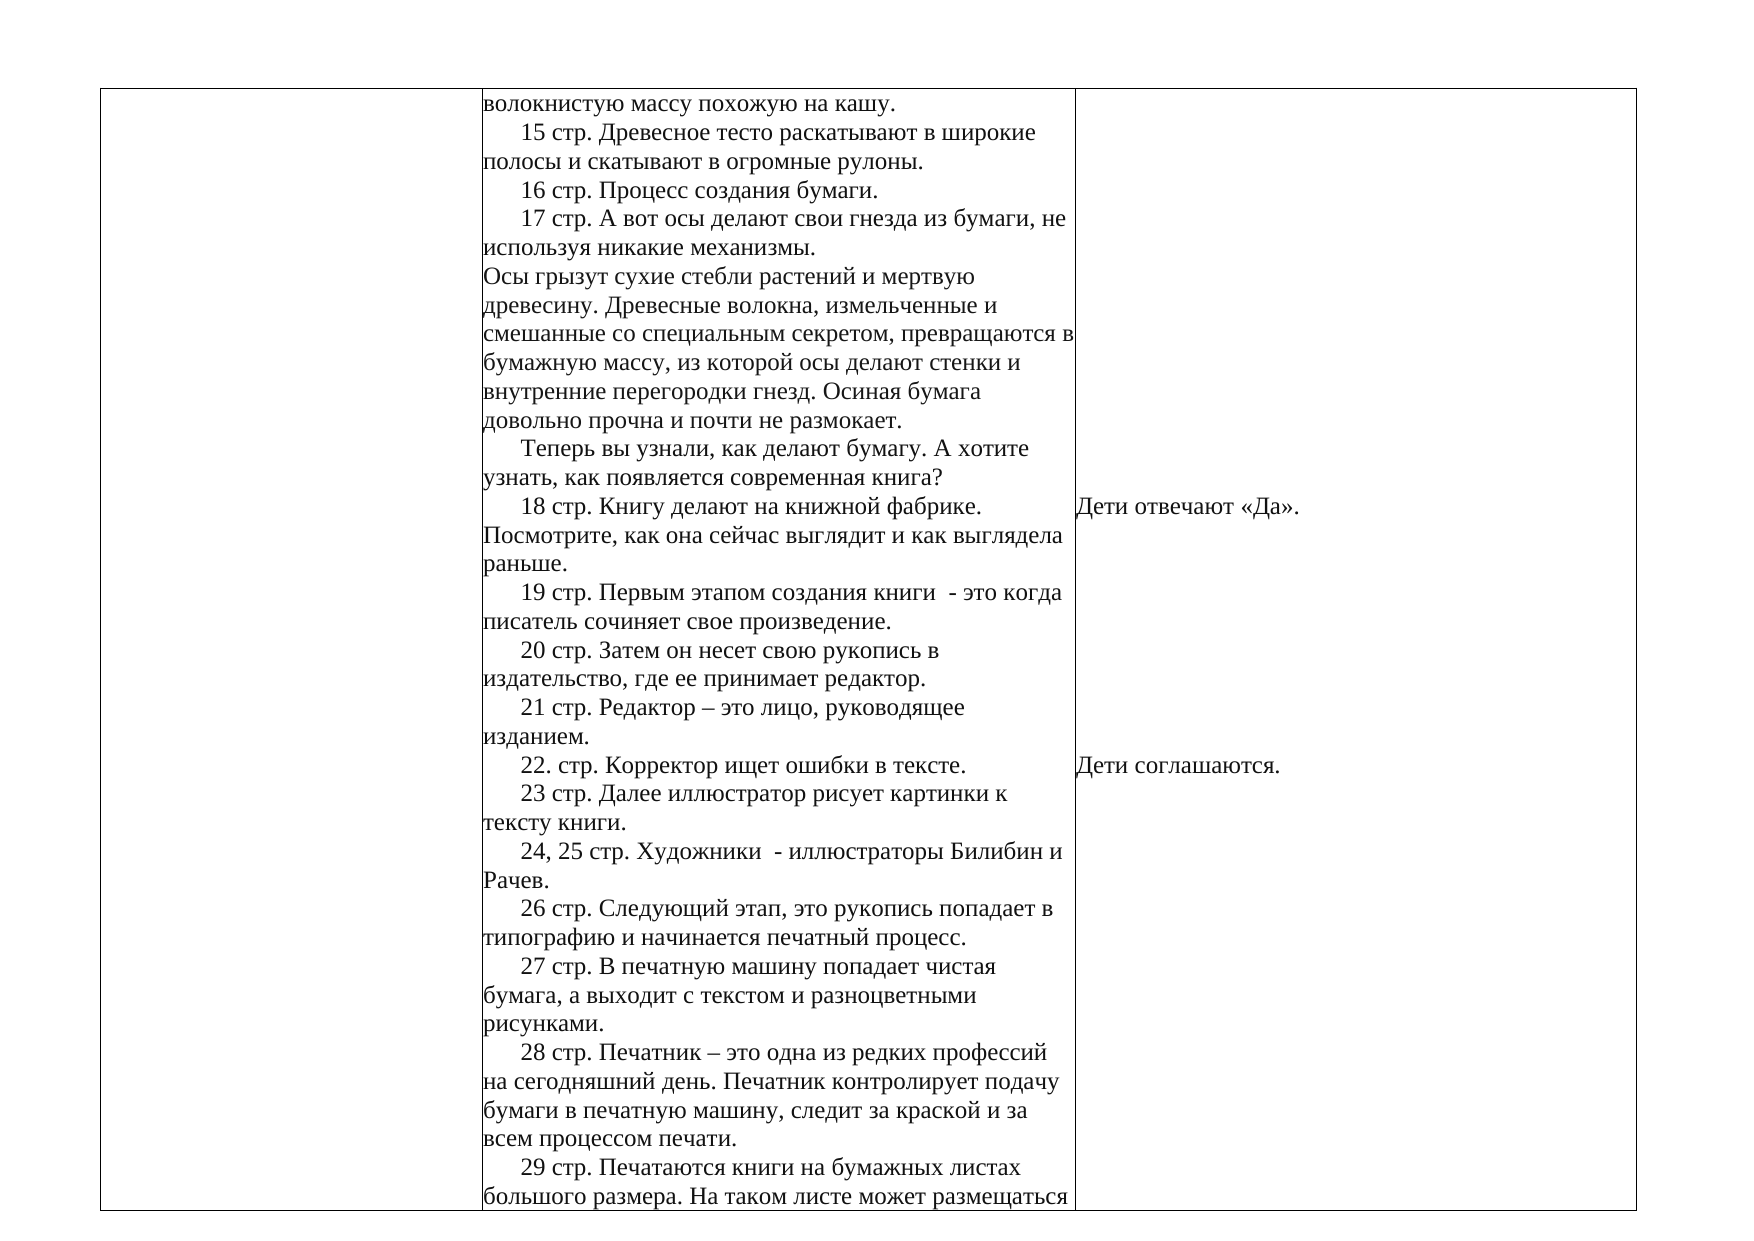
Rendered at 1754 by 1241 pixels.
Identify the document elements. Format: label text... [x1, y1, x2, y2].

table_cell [1076, 89, 1636, 1210]
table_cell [101, 89, 482, 1210]
